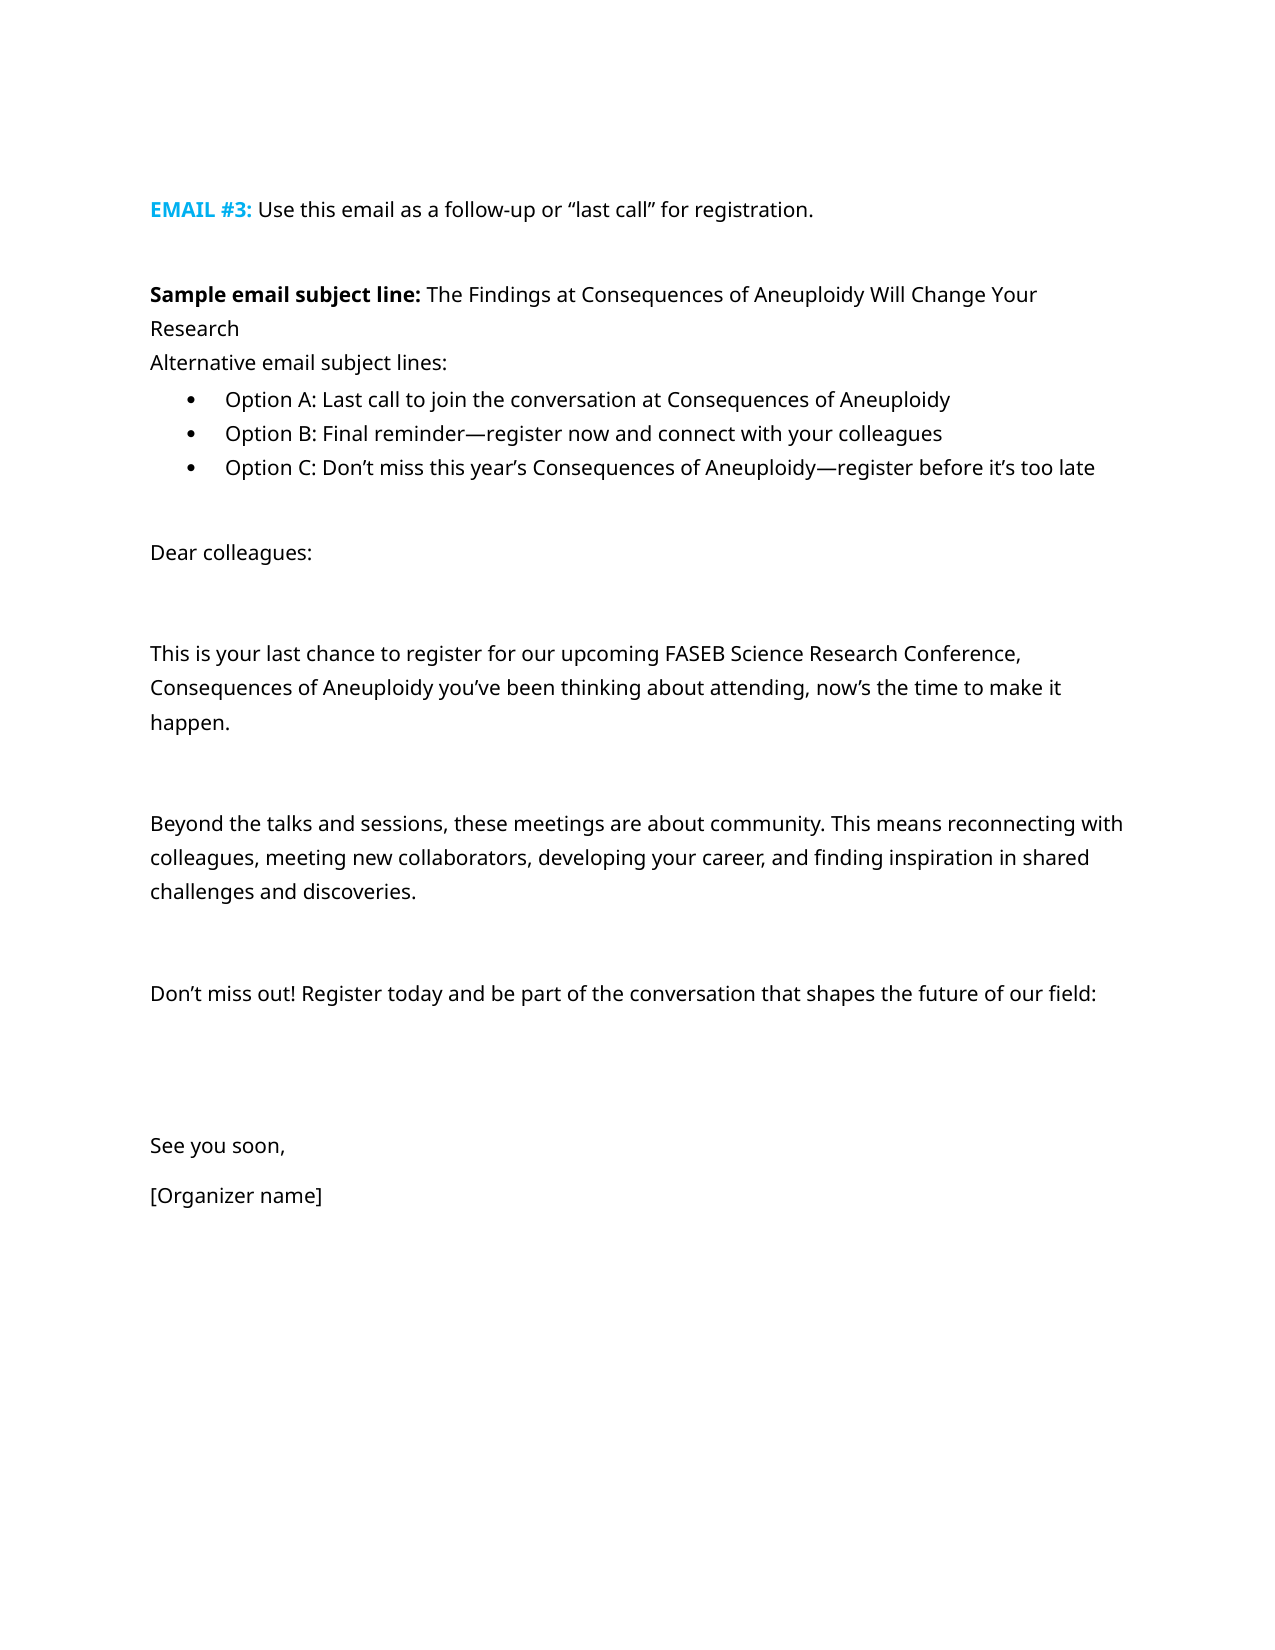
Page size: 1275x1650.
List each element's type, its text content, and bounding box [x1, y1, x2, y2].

list Option B: Final reminder—register now and connect with your colleagues [187, 419, 1125, 448]
text [Organizer name] [150, 1182, 1125, 1210]
list Option A: Last call to join the conversation at Consequences of Aneuploidy [187, 385, 1125, 413]
text Alternative email subject lines: [150, 348, 1125, 377]
text Don’t miss out! Register today and be part of the conversation that shapes the future of our field: [150, 979, 1125, 1007]
text EMAIL #3: Use this email as a follow-up or “last call” for registration. [150, 195, 1125, 224]
list Option C: Don’t miss this year’s Consequences of Aneuploidy—register before it’s too late [187, 453, 1125, 482]
text Beyond the talks and sessions, these meetings are about community. This means reconnecting with colleagues, meeting new collaborators, developing your career, and finding inspiration in shared challenges and discoveries. [150, 809, 1125, 906]
text Dear colleagues: [150, 538, 1125, 566]
text See you soon, [150, 1131, 1125, 1159]
text Sample email subject line: The Findings at Consequences of Aneuploidy Will Change Your Research [150, 280, 1125, 343]
text This is your last chance to register for our upcoming FASEB Science Research Conference, Consequences of Aneuploidy you’ve been thinking about attending, now’s the time to make it happen. [150, 639, 1125, 736]
